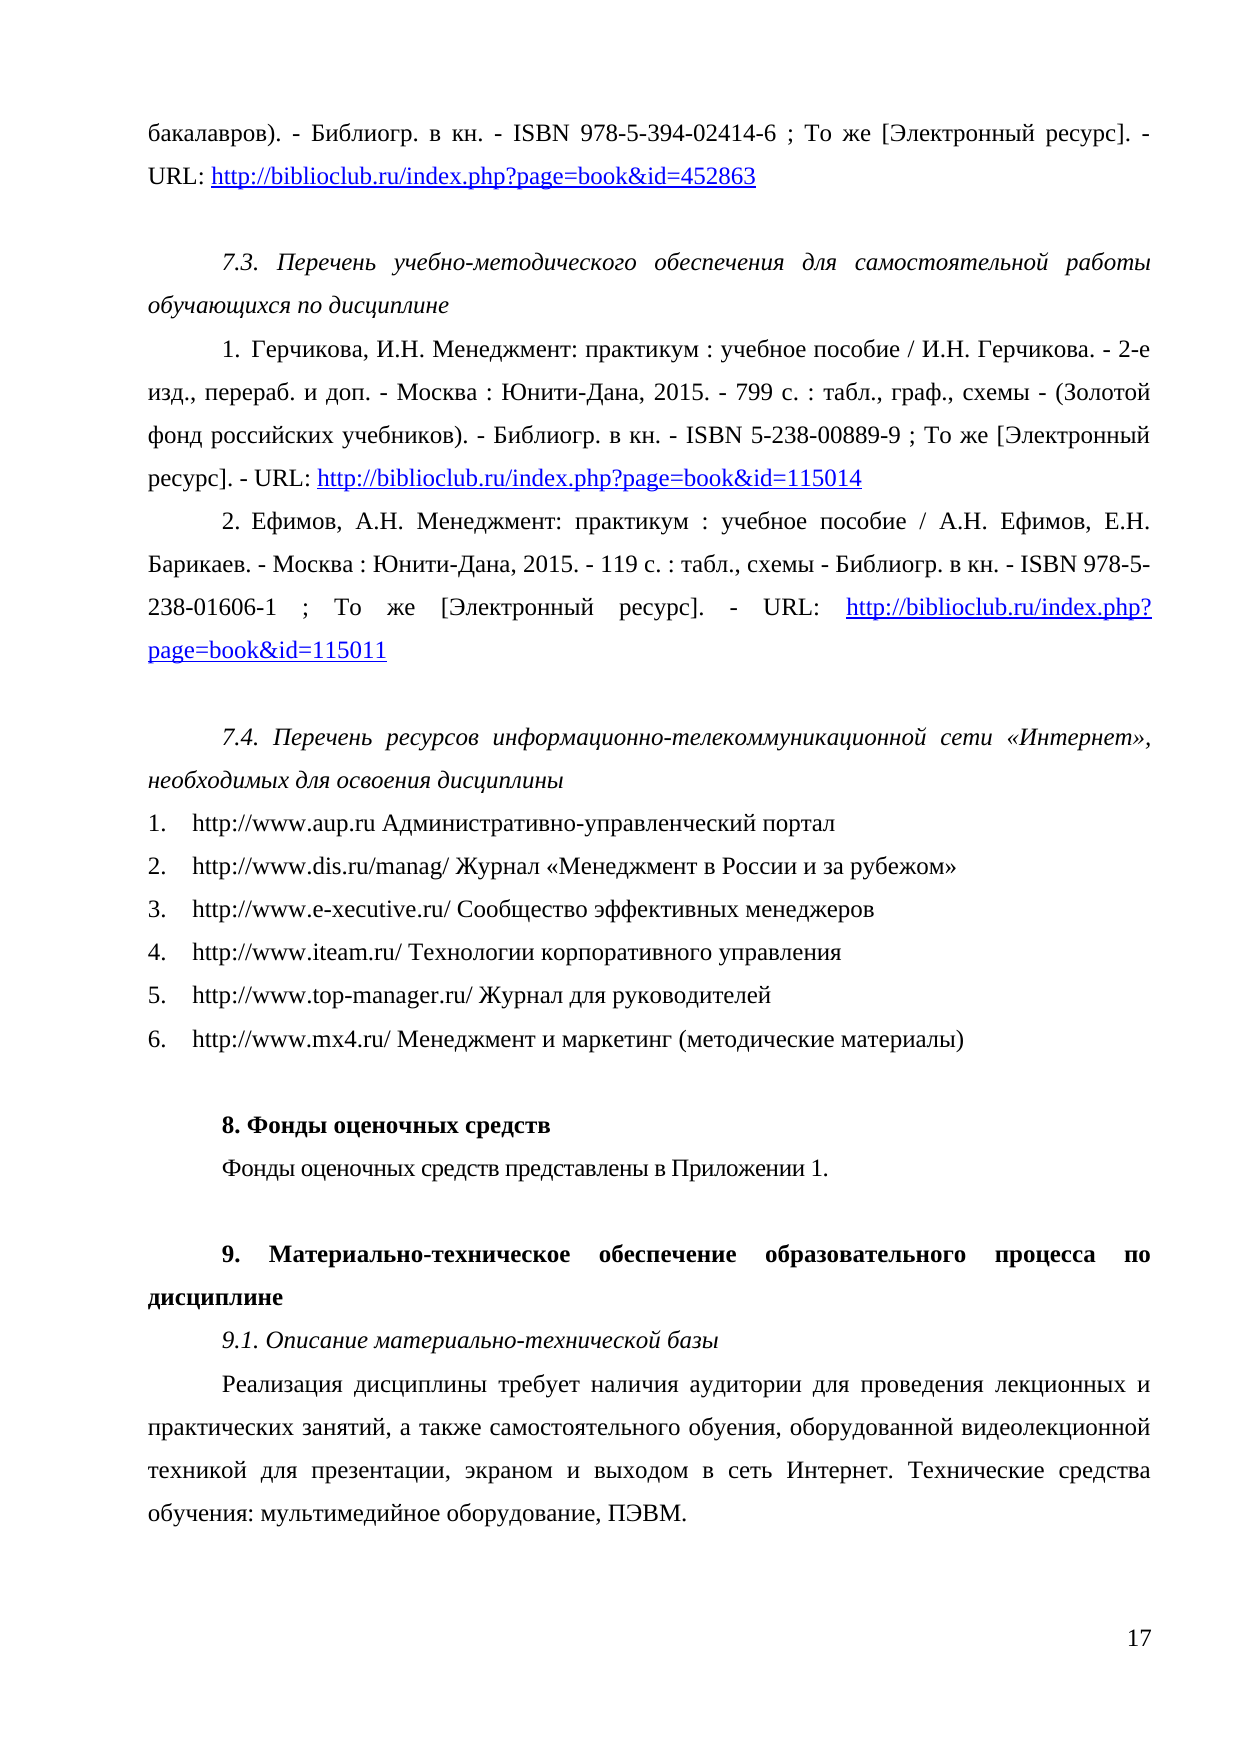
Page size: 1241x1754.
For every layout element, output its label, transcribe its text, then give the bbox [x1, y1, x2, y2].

list http://www.top-manager.ru/ Журнал для руководителей [148, 981, 1152, 1009]
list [148, 118, 1152, 190]
list http://www.iteam.ru/ Технологии корпоративного управления [148, 937, 1152, 966]
list Герчикова, И.Н. Менеджмент: практикум : учебное пособие / И.Н. Герчикова. - 2-е изд., перераб. и доп. - Москва : Юнити-Дана, 2015. - 799 с. : табл., граф., схемы - (Золотой фонд российских учебников). - Библиогр. в кн. - ISBN 5-238-00889-9 ; То же [Электронный ресурс]. - URL: http://biblioclub.ru/index.php?page=book&id=115014 [148, 334, 1152, 492]
text Реализация дисциплины требует наличия аудитории для проведения лекционных и практических занятий, а также самостоятельного обуения, оборудованной видеолекционной техникой для презентации, экраном и выходом в сеть Интернет. Технические средства обучения: мультимедийное оборудование, ПЭВМ. [148, 1369, 1152, 1527]
text 9. Материально-техническое обеспечение образовательного процесса по дисциплине [148, 1239, 1152, 1311]
text 9.1. Описание материально-технической базы [148, 1326, 1152, 1354]
list http://www.e-xecutive.ru/ Сообщество эффективных менеджеров [148, 894, 1152, 923]
list http://www.aup.ru Административно-управленческий портал [148, 808, 1152, 837]
text 7.3. Перечень учебно-методического обеспечения для самостоятельной работы обучающихся по дисциплине [148, 247, 1152, 319]
list http://www.mx4.ru/ Менеджмент и маркетинг (методические материалы) [148, 1024, 1152, 1052]
list Ефимов, А.Н. Менеджмент: практикум : учебное пособие / А.Н. Ефимов, Е.Н. Барикаев. - Москва : Юнити-Дана, 2015. - 119 с. : табл., схемы - Библиогр. в кн. - ISBN 978-5-238-01606-1 ; То же [Электронный ресурс]. - URL: http://biblioclub.ru/index.php?page=book&id=115011 [148, 506, 1152, 664]
list http://www.dis.ru/manag/ Журнал «Менеджмент в России и за рубежом» [148, 851, 1152, 880]
text 8. Фонды оценочных средств [148, 1110, 1152, 1139]
text 7.4. Перечень ресурсов информационно-телекоммуникационной сети «Интернет», необходимых для освоения дисциплины [148, 722, 1152, 794]
text Фонды оценочных средств представлены в Приложении 1. [148, 1153, 1152, 1182]
